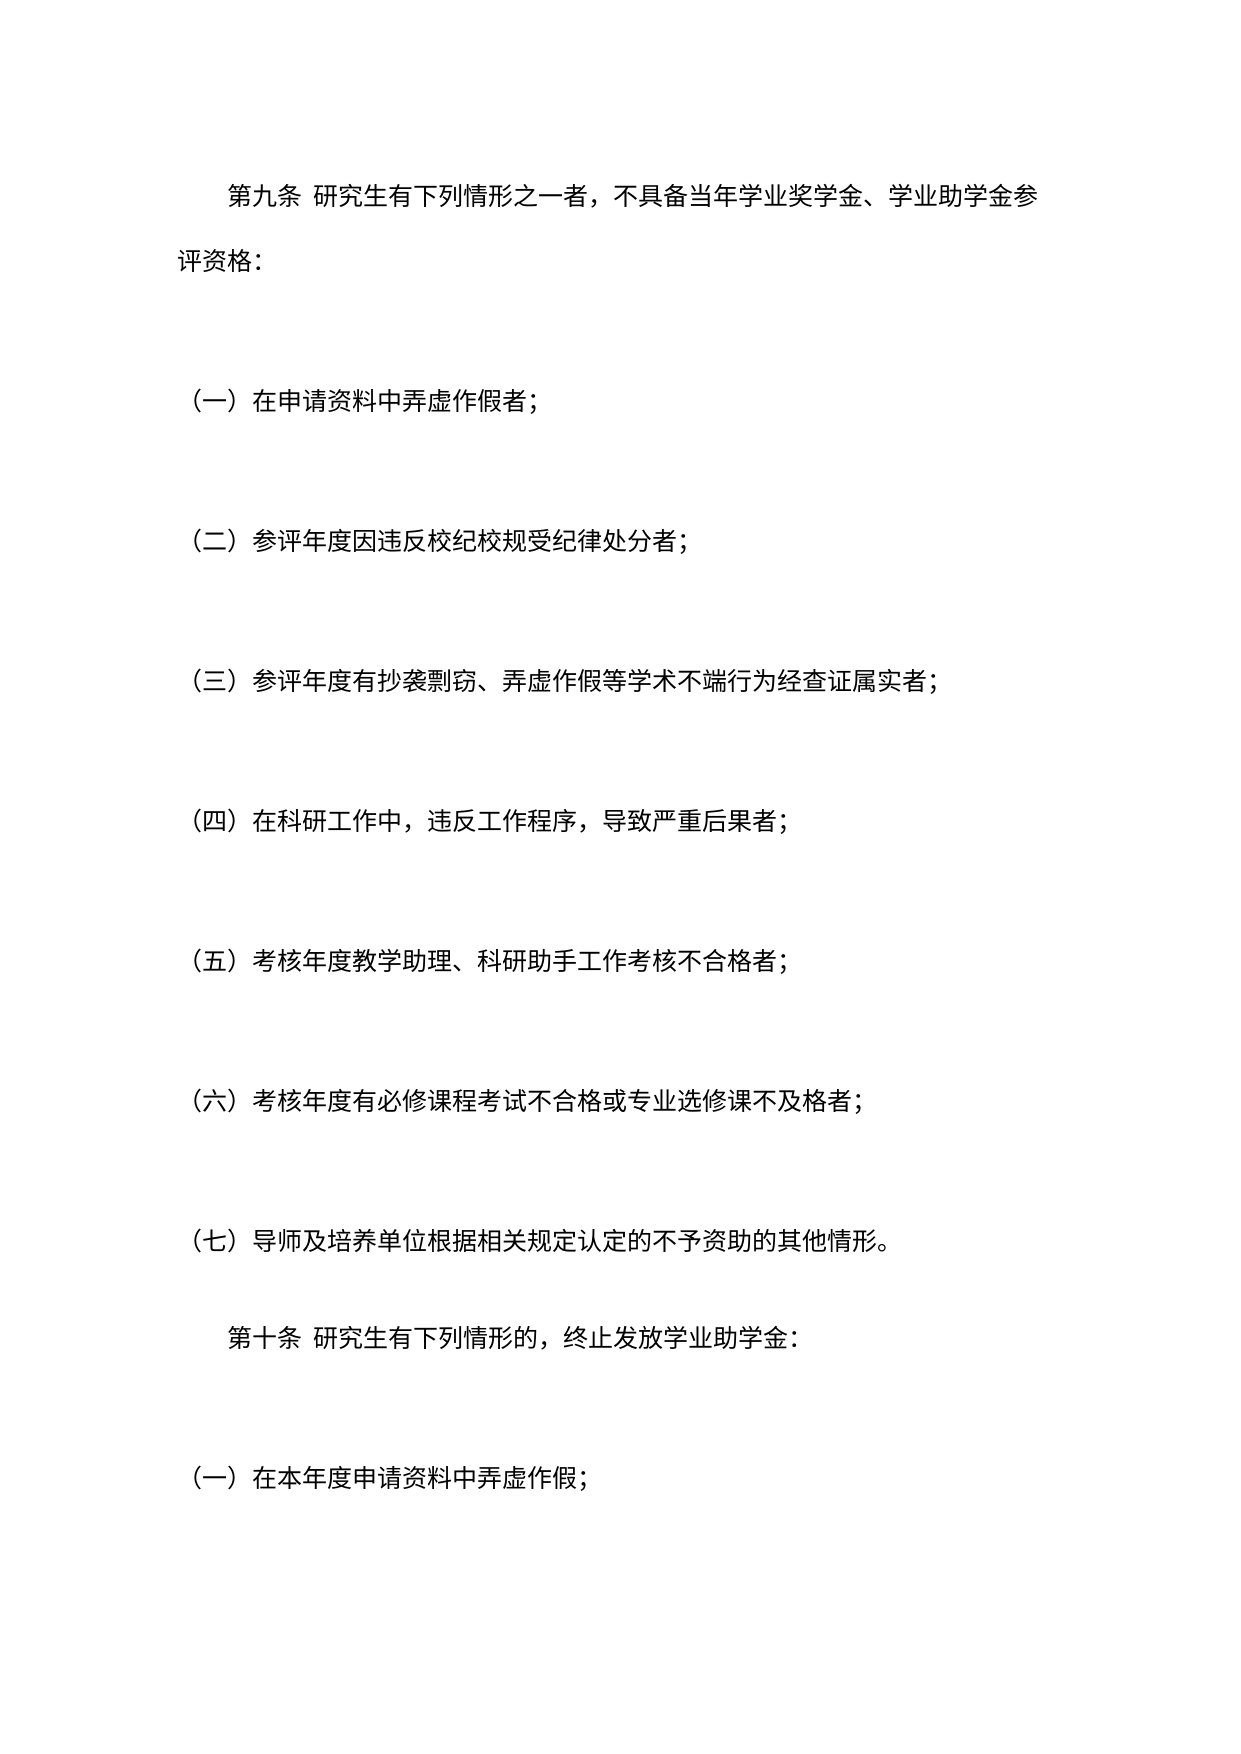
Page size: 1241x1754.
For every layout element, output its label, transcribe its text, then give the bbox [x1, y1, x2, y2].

text （三）参评年度有抄袭剽窃、弄虚作假等学术不端行为经查证属实者； [177, 647, 1063, 712]
text （六）考核年度有必修课程考试不合格或专业选修课不及格者； [177, 1067, 1063, 1132]
text （四）在科研工作中，违反工作程序，导致严重后果者； [177, 787, 1063, 852]
text （七）导师及培养单位根据相关规定认定的不予资助的其他情形。 [177, 1207, 1063, 1272]
text （一）在申请资料中弄虚作假者； [177, 367, 1063, 432]
text （一）在本年度申请资料中弄虚作假； [177, 1444, 1063, 1509]
text 第九条 研究生有下列情形之一者，不具备当年学业奖学金、学业助学金参评资格： [177, 162, 1063, 292]
text （五）考核年度教学助理、科研助手工作考核不合格者； [177, 927, 1063, 992]
text 第十条 研究生有下列情形的，终止发放学业助学金： [177, 1304, 1063, 1369]
text （二）参评年度因违反校纪校规受纪律处分者； [177, 507, 1063, 572]
